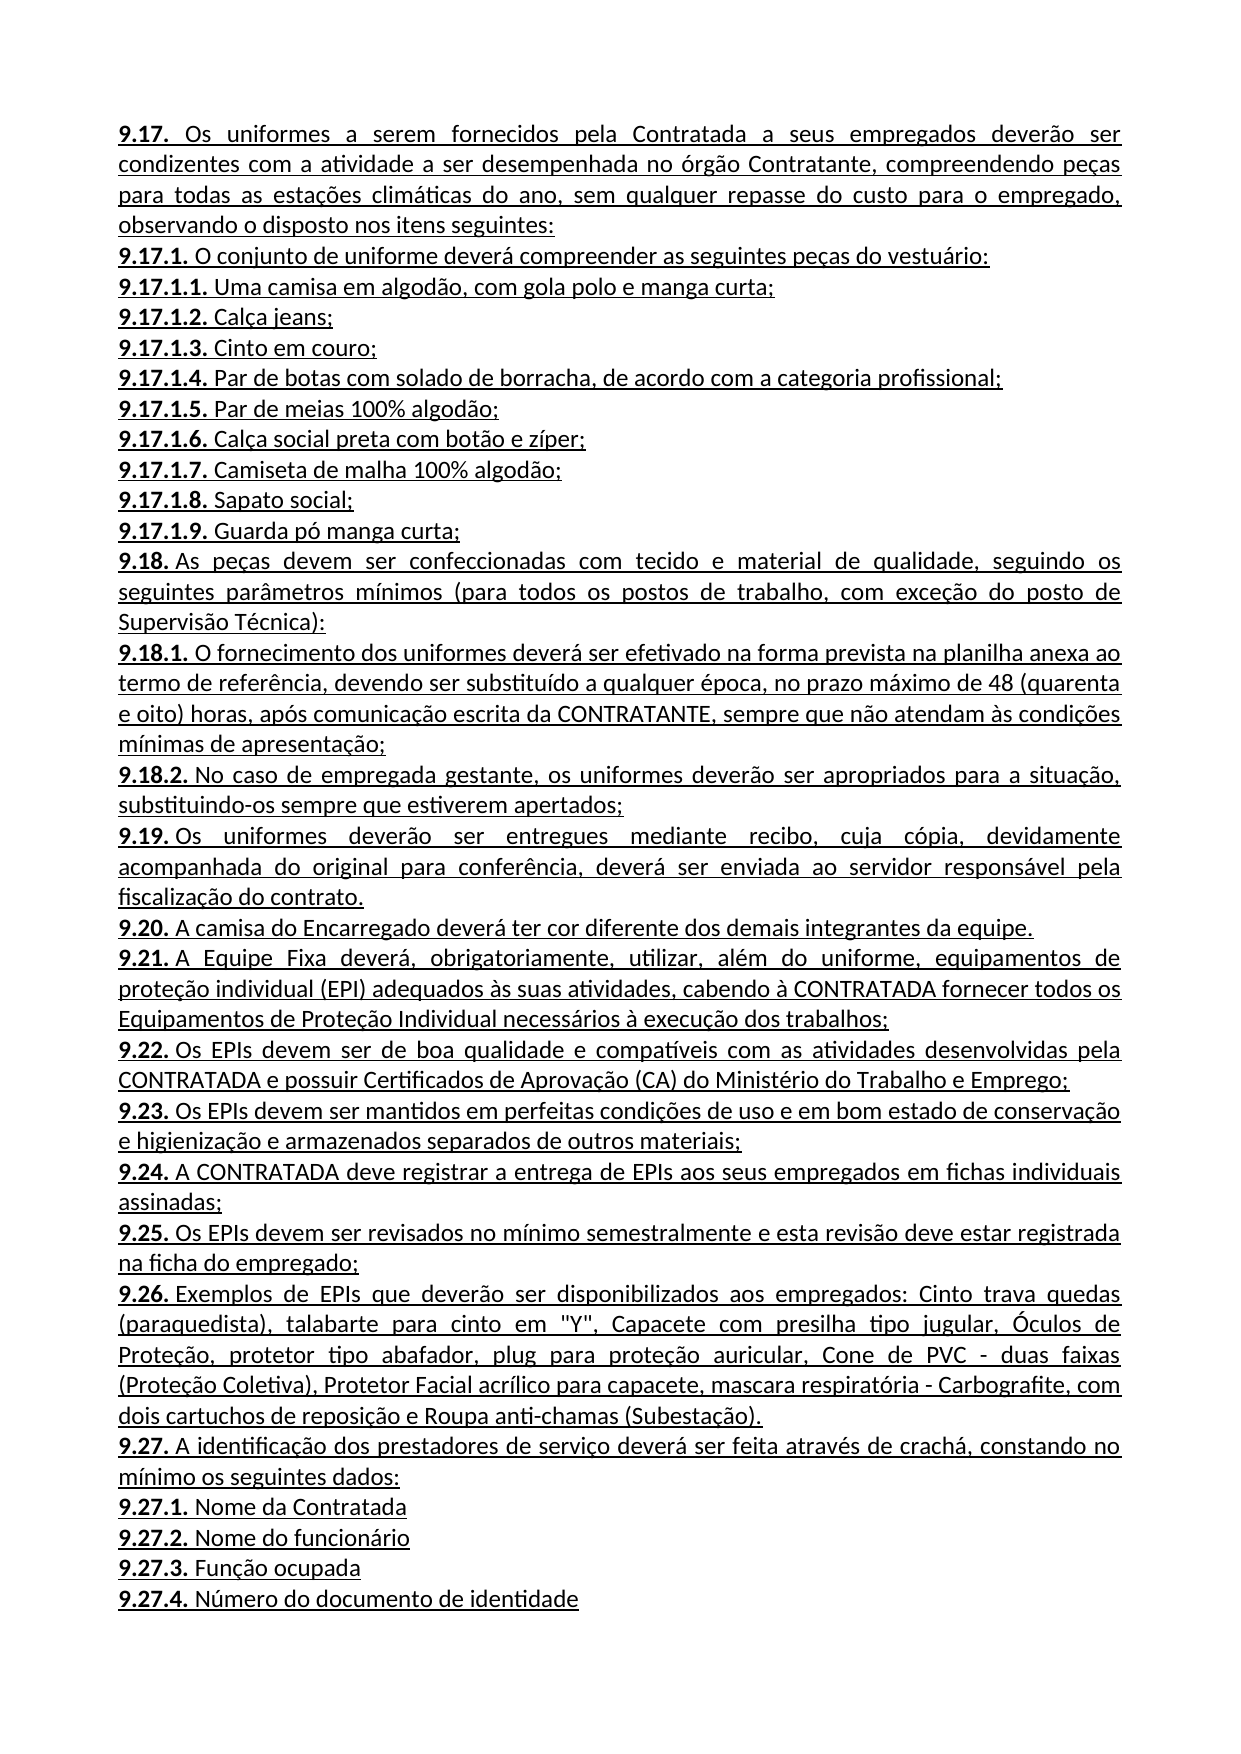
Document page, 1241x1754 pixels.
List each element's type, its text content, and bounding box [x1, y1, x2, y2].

text 9.22. Os EPIs devem ser de boa qualidade e compatíveis com as atividades desenvolvidas pela CONTRATADA e possuir Certificados de Aprovação (CA) do Ministério do Trabalho e Emprego; [118, 1061, 1122, 1095]
text 9.21. A Equipe Fixa deverá, obrigatoriamente, utilizar, além do uniforme, equipamentos de proteção individual (EPI) adequados às suas atividades, cabendo à CONTRATADA fornecer todos os Equipamentos de Proteção Individual necessários à execução dos trabalhos; [118, 942, 1122, 999]
text 9.18. As peças devem ser confeccionadas com tecido e material de qualidade, seguindo os seguintes parâmetros mínimos (para todos os postos de trabalho, com exceção do posto de Supervisão Técnica): [118, 573, 1122, 602]
text 9.27.1. Nome da Contratada [118, 1492, 1122, 1522]
text 9.17.1.4. Par de botas com solado de borracha, de acordo com a categoria profissional; [118, 362, 1122, 393]
text 9.17.1.1. Uma camisa em algodão, com gola polo e manga curta; [118, 271, 1122, 301]
text 9.17.1.5. Par de meias 100% algodão; [118, 393, 1122, 423]
text 9.18.2. No caso de empregada gestante, os uniformes deverão ser apropriados para a situação, substituindo-os sempre que estiverem apertados; [118, 759, 1122, 820]
text 9.24. A CONTRATADA deve registrar a entrega de EPIs aos seus empregados em fichas individuais assinadas; [118, 1156, 1122, 1182]
text 9.17.1.3. Cinto em couro; [118, 332, 1122, 362]
text 9.22. Os EPIs devem ser de boa qualidade e compatíveis com as atividades desenvolvidas pela CONTRATADA e possuir Certificados de Aprovação (CA) do Ministério do Trabalho e Emprego; [118, 1034, 1122, 1060]
text 9.18.1. O fornecimento dos uniformes deverá ser efetivado na forma prevista na planilha anexa ao termo de referência, devendo ser substituído a qualquer época, no prazo máximo de 48 (quarenta e oito) horas, após comunicação escrita da CONTRATANTE, sempre que não atendam às condições mínimas de apresentação; [118, 665, 1122, 694]
text 9.27. A identificação dos prestadores de serviço deverá ser feita através de crachá, constando no mínimo os seguintes dados: [118, 1431, 1122, 1456]
text 9.20. A camisa do Encarregado deverá ter cor diferente dos demais integrantes da equipe. [118, 912, 1122, 942]
text 9.27.3. Função ocupada [118, 1553, 1122, 1583]
text 9.17.1. O conjunto de uniforme deverá compreender as seguintes peças do vestuário: [118, 240, 1122, 271]
text 9.17. Os uniformes a serem fornecidos pela Contratada a seus empregados deverão ser condizentes com a atividade a ser desempenhada no órgão Contratante, compreendendo peças para todas as estações climáticas do ano, sem qualquer repasse do custo para o empregado, observando o disposto nos itens seguintes: [118, 176, 1122, 205]
text 9.17.1.6. Calça social preta com botão e zíper; [118, 423, 1122, 454]
text 9.17.1.9. Guarda pó manga curta; [118, 515, 1122, 545]
text 9.17.1.8. Sapato social; [118, 484, 1122, 515]
text 9.27.4. Número do documento de identidade [118, 1583, 1122, 1614]
text 9.19. Os uniformes deverão ser entregues mediante recibo, cuja cópia, devidamente acompanhada do original para conferência, deverá ser enviada ao servidor responsável pela fiscalização do contrato. [118, 878, 1122, 912]
text 9.18.1. O fornecimento dos uniformes deverá ser efetivado na forma prevista na planilha anexa ao termo de referência, devendo ser substituído a qualquer época, no prazo máximo de 48 (quarenta e oito) horas, após comunicação escrita da CONTRATANTE, sempre que não atendam às condições mínimas de apresentação; [118, 726, 1122, 759]
text 9.17.1.2. Calça jeans; [118, 301, 1122, 332]
text 9.18.1. O fornecimento dos uniformes deverá ser efetivado na forma prevista na planilha anexa ao termo de referência, devendo ser substituído a qualquer época, no prazo máximo de 48 (quarenta e oito) horas, após comunicação escrita da CONTRATANTE, sempre que não atendam às condições mínimas de apresentação; [118, 695, 1122, 724]
text 9.19. Os uniformes deverão ser entregues mediante recibo, cuja cópia, devidamente acompanhada do original para conferência, deverá ser enviada ao servidor responsável pela fiscalização do contrato. [118, 848, 1122, 877]
text 9.26. Exemplos de EPIs que deverão ser disponibilizados aos empregados: Cinto trava quedas (paraquedista), talabarte para cinto em "Y", Capacete com presilha tipo jugular, Óculos de Proteção, protetor tipo abafador, plug para proteção auricular, Cone de PVC - duas faixas (Proteção Coletiva), Protetor Facial acrílico para capacete, mascara respiratória - Carbografite, com dois cartuchos de reposição e Roupa anti-chamas (Subestação). [118, 1278, 1122, 1304]
text 9.17. Os uniformes a serem fornecidos pela Contratada a seus empregados deverão ser condizentes com a atividade a ser desempenhada no órgão Contratante, compreendendo peças para todas as estações climáticas do ano, sem qualquer repasse do custo para o empregado, observando o disposto nos itens seguintes: [118, 118, 1122, 144]
text 9.18. As peças devem ser confeccionadas com tecido e material de qualidade, seguindo os seguintes parâmetros mínimos (para todos os postos de trabalho, com exceção do posto de Supervisão Técnica): [118, 604, 1122, 637]
text 9.26. Exemplos de EPIs que deverão ser disponibilizados aos empregados: Cinto trava quedas (paraquedista), talabarte para cinto em "Y", Capacete com presilha tipo jugular, Óculos de Proteção, protetor tipo abafador, plug para proteção auricular, Cone de PVC - duas faixas (Proteção Coletiva), Protetor Facial acrílico para capacete, mascara respiratória - Carbografite, com dois cartuchos de reposição e Roupa anti-chamas (Subestação). [118, 1306, 1122, 1395]
text 9.18. As peças devem ser confeccionadas com tecido e material de qualidade, seguindo os seguintes parâmetros mínimos (para todos os postos de trabalho, com exceção do posto de Supervisão Técnica): [118, 545, 1122, 571]
text 9.17. Os uniformes a serem fornecidos pela Contratada a seus empregados deverão ser condizentes com a atividade a ser desempenhada no órgão Contratante, compreendendo peças para todas as estações climáticas do ano, sem qualquer repasse do custo para o empregado, observando o disposto nos itens seguintes: [118, 146, 1122, 175]
text 9.26. Exemplos de EPIs que deverão ser disponibilizados aos empregados: Cinto trava quedas (paraquedista), talabarte para cinto em "Y", Capacete com presilha tipo jugular, Óculos de Proteção, protetor tipo abafador, plug para proteção auricular, Cone de PVC - duas faixas (Proteção Coletiva), Protetor Facial acrílico para capacete, mascara respiratória - Carbografite, com dois cartuchos de reposição e Roupa anti-chamas (Subestação). [118, 1397, 1122, 1431]
text 9.17.1.7. Camiseta de malha 100% algodão; [118, 454, 1122, 484]
text 9.24. A CONTRATADA deve registrar a entrega de EPIs aos seus empregados em fichas individuais assinadas; [118, 1184, 1122, 1217]
text 9.23. Os EPIs devem ser mantidos em perfeitas condições de uso e em bom estado de conservação e higienização e armazenados separados de outros materiais; [118, 1095, 1122, 1156]
text 9.27.2. Nome do funcionário [118, 1522, 1122, 1553]
text 9.18.1. O fornecimento dos uniformes deverá ser efetivado na forma prevista na planilha anexa ao termo de referência, devendo ser substituído a qualquer época, no prazo máximo de 48 (quarenta e oito) horas, após comunicação escrita da CONTRATANTE, sempre que não atendam às condições mínimas de apresentação; [118, 637, 1122, 663]
text 9.25. Os EPIs devem ser revisados no mínimo semestralmente e esta revisão deve estar registrada na ficha do empregado; [118, 1217, 1122, 1278]
text 9.27. A identificação dos prestadores de serviço deverá ser feita através de crachá, constando no mínimo os seguintes dados: [118, 1458, 1122, 1492]
text 9.19. Os uniformes deverão ser entregues mediante recibo, cuja cópia, devidamente acompanhada do original para conferência, deverá ser enviada ao servidor responsável pela fiscalização do contrato. [118, 820, 1122, 846]
text 9.21. A Equipe Fixa deverá, obrigatoriamente, utilizar, além do uniforme, equipamentos de proteção individual (EPI) adequados às suas atividades, cabendo à CONTRATADA fornecer todos os Equipamentos de Proteção Individual necessários à execução dos trabalhos; [118, 1000, 1122, 1034]
text 9.17. Os uniformes a serem fornecidos pela Contratada a seus empregados deverão ser condizentes com a atividade a ser desempenhada no órgão Contratante, compreendendo peças para todas as estações climáticas do ano, sem qualquer repasse do custo para o empregado, observando o disposto nos itens seguintes: [118, 207, 1122, 240]
